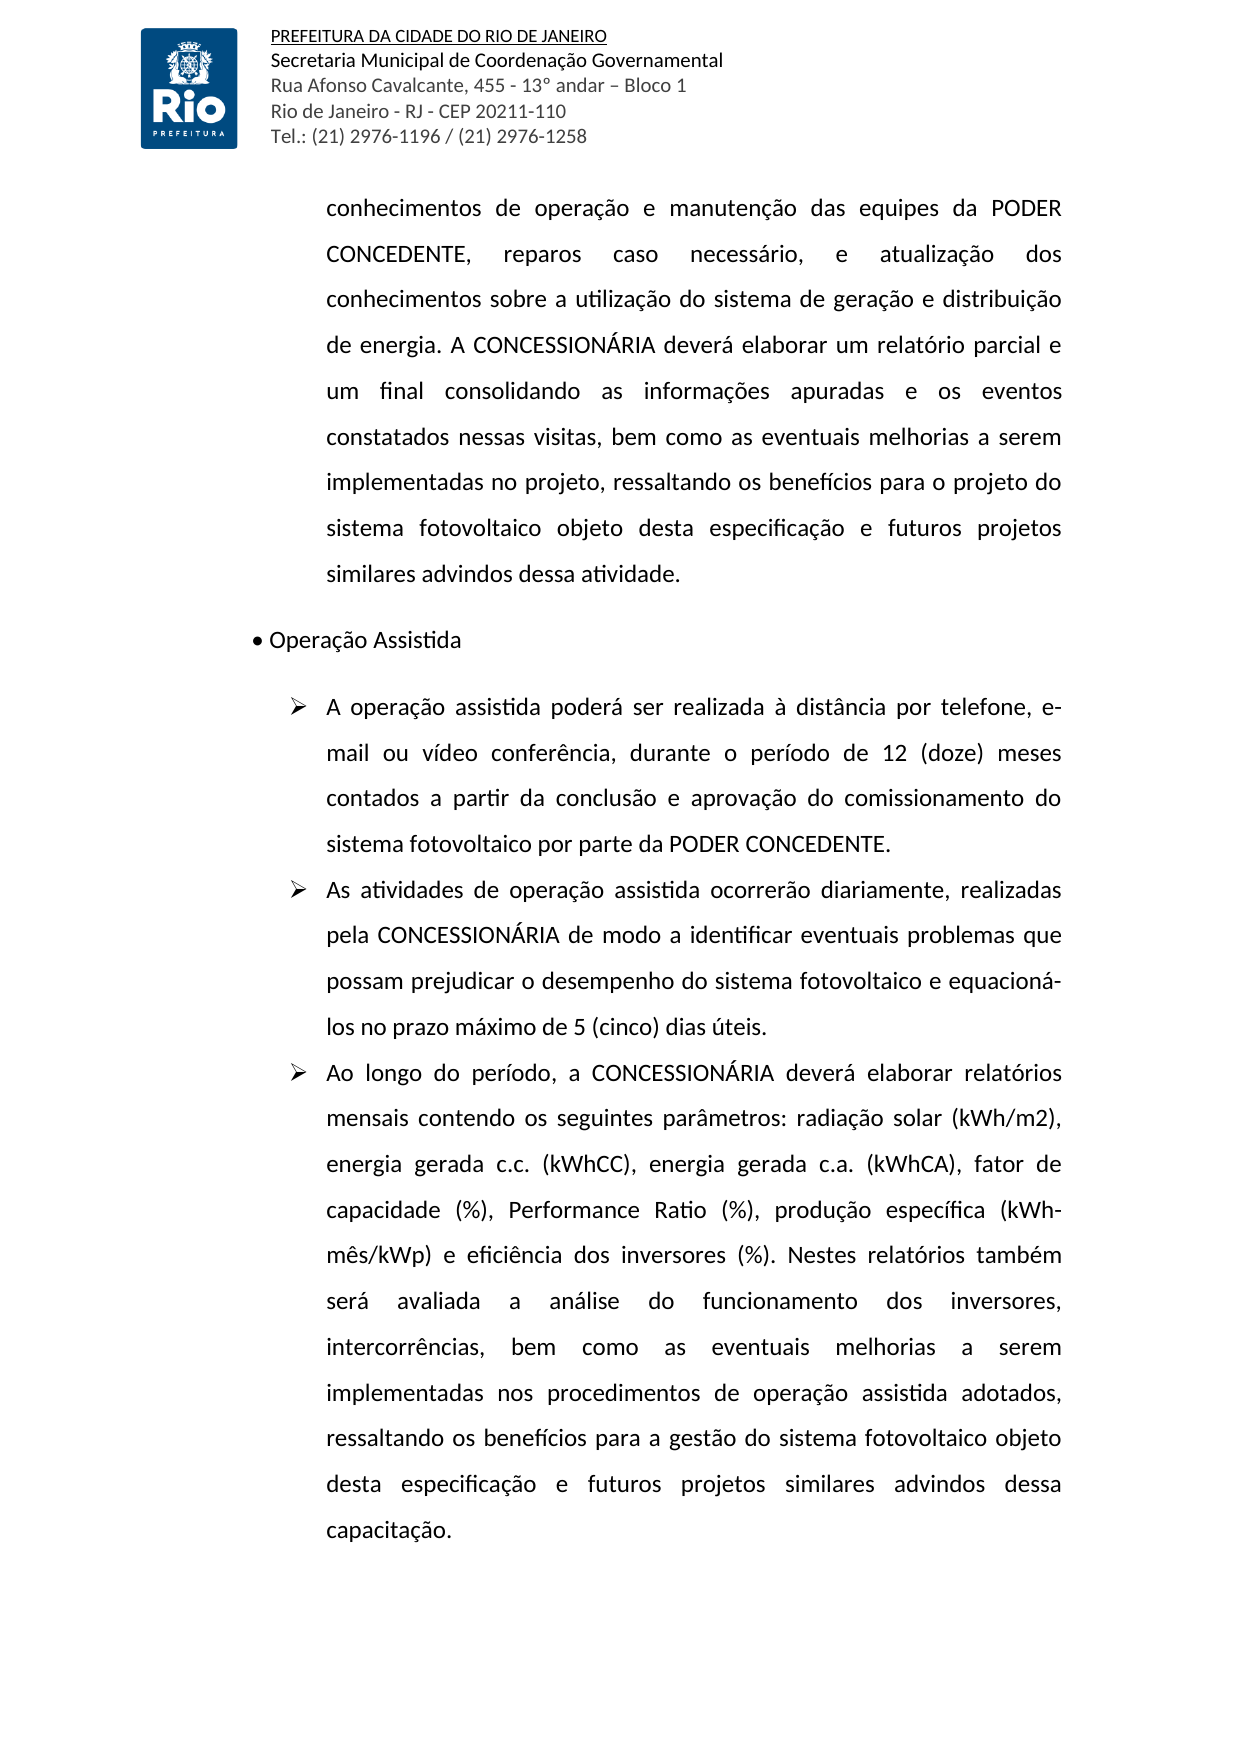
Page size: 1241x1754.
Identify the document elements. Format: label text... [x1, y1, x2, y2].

list A operação assistida poderá ser realizada à distância por telefone, e-mail ou vídeo conferência, durante o período de 12 (doze) meses contados a partir da conclusão e aprovação do comissionamento do sistema fotovoltaico por parte da PODER CONCEDENTE. [288, 691, 1063, 859]
list As atividades de operação assistida ocorrerão diariamente, realizadas pela CONCESSIONÁRIA de modo a identificar eventuais problemas que possam prejudicar o desempenho do sistema fotovoltaico e equacioná-los no prazo máximo de 5 (cinco) dias úteis. [288, 874, 1063, 1042]
text • Operação Assistida [177, 624, 1063, 655]
picture [140, 28, 238, 149]
list Ao longo do período, a CONCESSIONÁRIA deverá elaborar relatórios mensais contendo os seguintes parâmetros: radiação solar (kWh/m2), energia gerada c.c. (kWhCC), energia gerada c.a. (kWhCA), fator de capacidade (%), Performance Ratio (%), produção específica (kWh-mês/kWp) e eficiência dos inversores (%). Nestes relatórios também será avaliada a análise do funcionamento dos inversores, intercorrências, bem como as eventuais melhorias a serem implementadas nos procedimentos de operação assistida adotados, ressaltando os benefícios para a gestão do sistema fotovoltaico objeto desta especificação e futuros projetos similares advindos dessa capacitação. [288, 1057, 1063, 1544]
